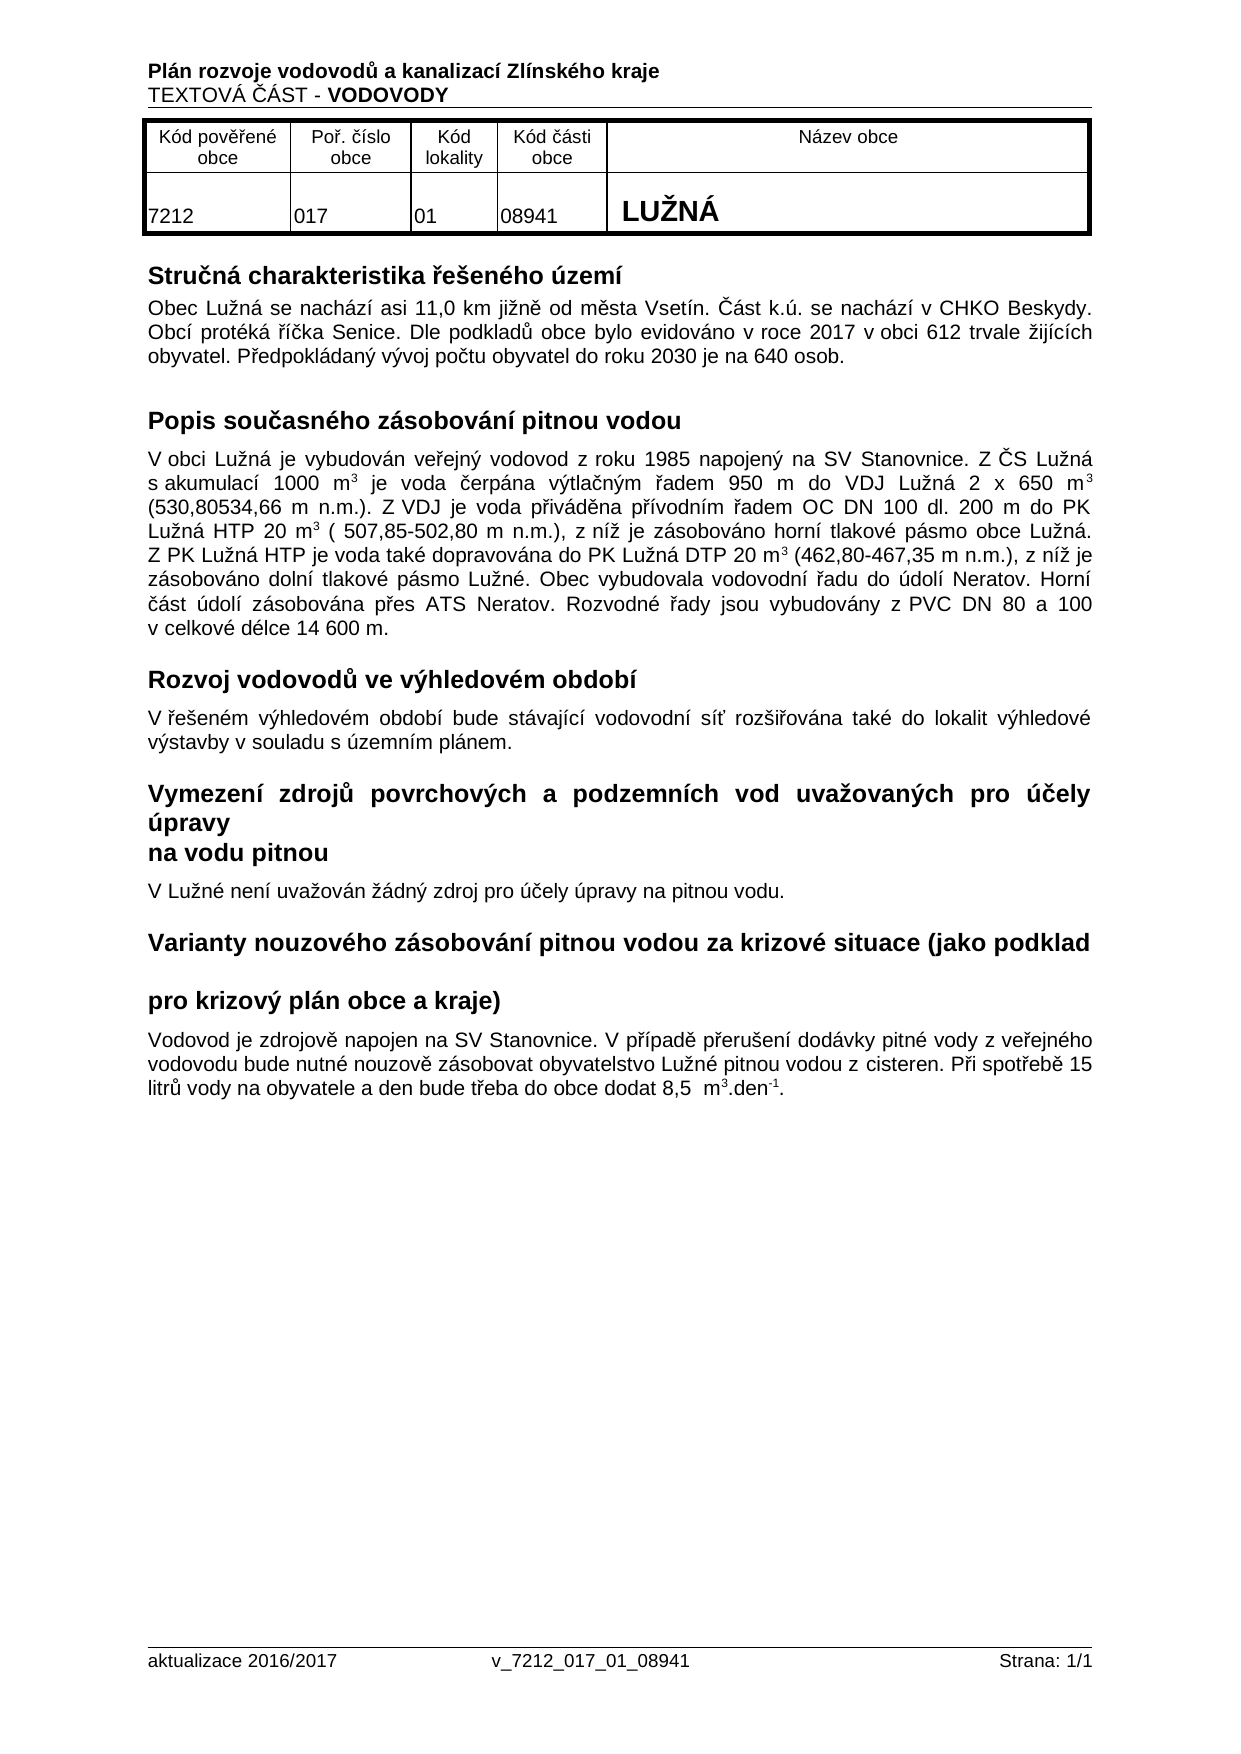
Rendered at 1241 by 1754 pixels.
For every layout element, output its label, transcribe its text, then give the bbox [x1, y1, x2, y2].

subtitle Varianty nouzového zásobování pitnou vodou za krizové situace (jako podklad pro krizový plán obce a kraje) [148, 928, 1092, 1015]
table_cell 08941 [498, 173, 606, 231]
table_header Kód pověřené obce [147, 123, 290, 172]
subtitle Rozvoj vodovodů ve výhledovém období [148, 664, 1092, 694]
text V řešeném výhledovém období bude stávající vodovodní síť rozšiřována také do lokalit výhledové výstavby v souladu s územním plánem. [148, 706, 1092, 754]
table_cell 017 [291, 173, 410, 231]
table_header Kód lokality [412, 123, 497, 172]
subtitle Vymezení zdrojů povrchových a podzemních vod uvažovaných pro účely úpravy na vodu pitnou [148, 779, 1092, 866]
text V obci Lužná je vybudován veřejný vodovod z roku 1985 napojený na SV Stanovnice. Z ČS Lužná s akumulací 1000 m3 je voda čerpána výtlačným řadem 950 m do VDJ Lužná 2 x 650 m3 (530,80534,66 m n.m.). Z VDJ je voda přiváděna přívodním řadem OC DN 100 dl. 200 m do PK Lužná HTP 20 m3 ( 507,85-502,80 m n.m.), z níž je zásobováno horní tlakové pásmo obce Lužná. Z PK Lužná HTP je voda také dopravována do PK Lužná DTP 20 m3 (462,80-467,35 m n.m.), z níž je zásobováno dolní tlakové pásmo Lužné. Obec vybudovala vodovodní řadu do údolí Neratov. Horní část údolí zásobována přes ATS Neratov. Rozvodné řady jsou vybudovány z PVC DN 80 a 100 v celkové délce 14 600 m. [148, 447, 1092, 639]
table_header Poř. číslo obce [291, 123, 410, 172]
subtitle Popis současného zásobování pitnou vodou [148, 406, 1092, 434]
text Vodovod je zdrojově napojen na SV Stanovnice. V případě přerušení dodávky pitné vody z veřejného vodovodu bude nutné nouzově zásobovat obyvatelstvo Lužné pitnou vodou z cisteren. Při spotřebě 15 litrů vody na obyvatele a den bude třeba do obce dodat 8,5 m3.den-1. [148, 1028, 1092, 1100]
subtitle Stručná charakteristika řešeného území [148, 261, 1092, 289]
text Obec Lužná se nachází asi 11,0 km jižně od města Vsetín. Část k.ú. se nachází v CHKO Beskydy. Obcí protéká říčka Senice. Dle podkladů obce bylo evidováno v roce 2017 v obci 612 trvale žijících obyvatel. Předpokládaný vývoj počtu obyvatel do roku 2030 je na 640 osob. [148, 296, 1092, 368]
table_header Název obce [608, 123, 1087, 172]
text V Lužné není uvažován žádný zdroj pro účely úpravy na pitnou vodu. [148, 879, 1092, 903]
table_cell LUŽNÁ [608, 173, 1087, 231]
table_cell 01 [412, 173, 497, 231]
table_cell 7212 [147, 173, 290, 231]
table_header Kód části obce [498, 123, 606, 172]
